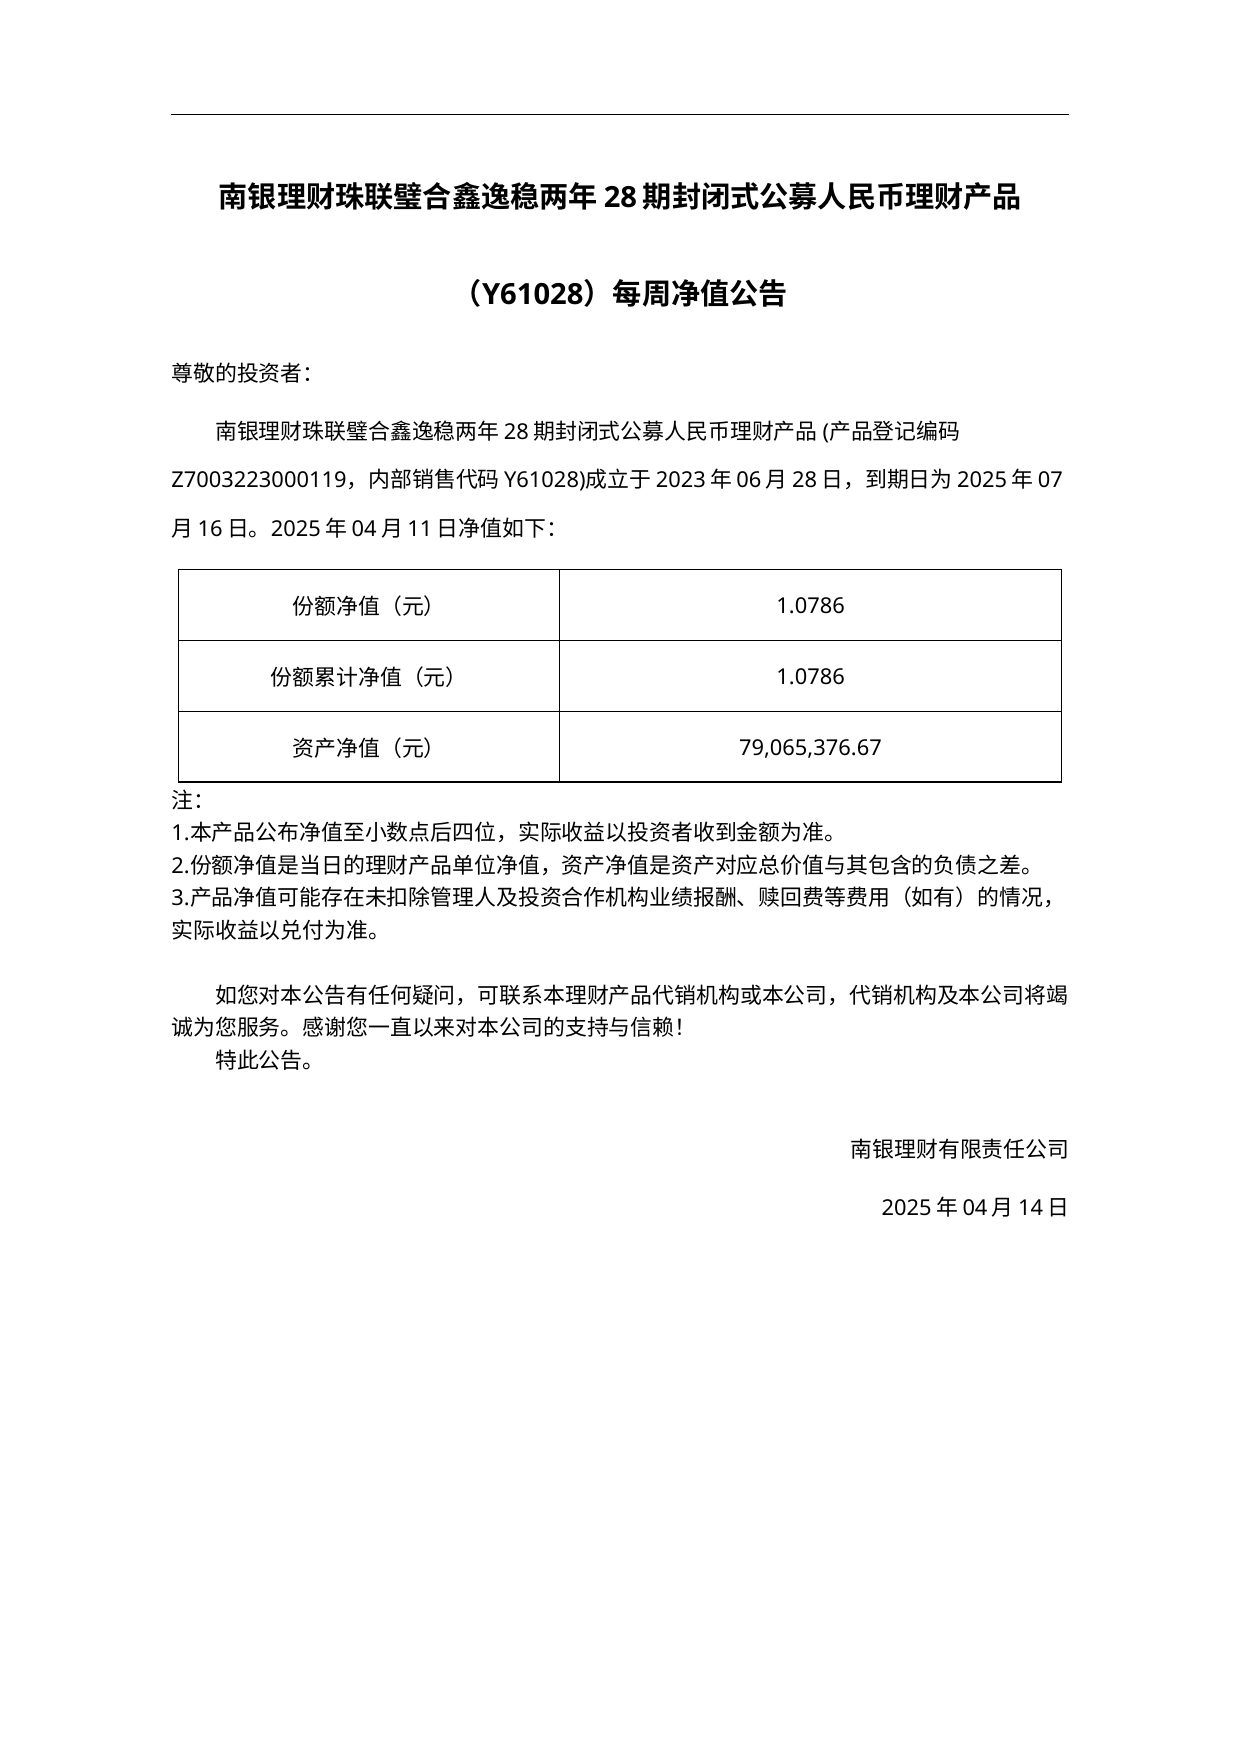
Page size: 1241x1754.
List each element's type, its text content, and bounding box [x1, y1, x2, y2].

text 3.产品净值可能存在未扣除管理人及投资合作机构业绩报酬、赎回费等费用（如有）的情况，实际收益以兑付为准。 [171, 880, 1069, 945]
table_cell 79,065,376.67 [560, 712, 1061, 781]
text 注： [171, 782, 1069, 815]
text 1.本产品公布净值至小数点后四位，实际收益以投资者收到金额为准。 [171, 815, 1069, 847]
table_cell 资产净值（元） [179, 712, 559, 781]
text 尊敬的投资者： [171, 355, 1069, 388]
table_header 1.0786 [560, 570, 1061, 640]
text 特此公告。 [171, 1042, 1069, 1075]
table_cell 1.0786 [560, 641, 1061, 711]
text 南银理财珠联璧合鑫逸稳两年28期封闭式公募人民币理财产品（Y61028）每周净值公告 [171, 162, 1069, 324]
text 南银理财珠联璧合鑫逸稳两年28期封闭式公募人民币理财产品 (产品登记编码Z7003223000119，内部销售代码Y61028)成立于2023年06月28日，到期日为2025年07月16日。2025年04月11日净值如下： [171, 413, 1069, 543]
table_header 份额净值（元） [179, 570, 559, 640]
text 2.份额净值是当日的理财产品单位净值，资产净值是资产对应总价值与其包含的负债之差。 [171, 847, 1069, 880]
text 2025年04月14日 [171, 1190, 1069, 1222]
text 如您对本公告有任何疑问，可联系本理财产品代销机构或本公司，代销机构及本公司将竭诚为您服务。感谢您一直以来对本公司的支持与信赖！ [171, 977, 1069, 1042]
table_cell 份额累计净值（元） [179, 641, 559, 711]
text 南银理财有限责任公司 [171, 1132, 1069, 1164]
